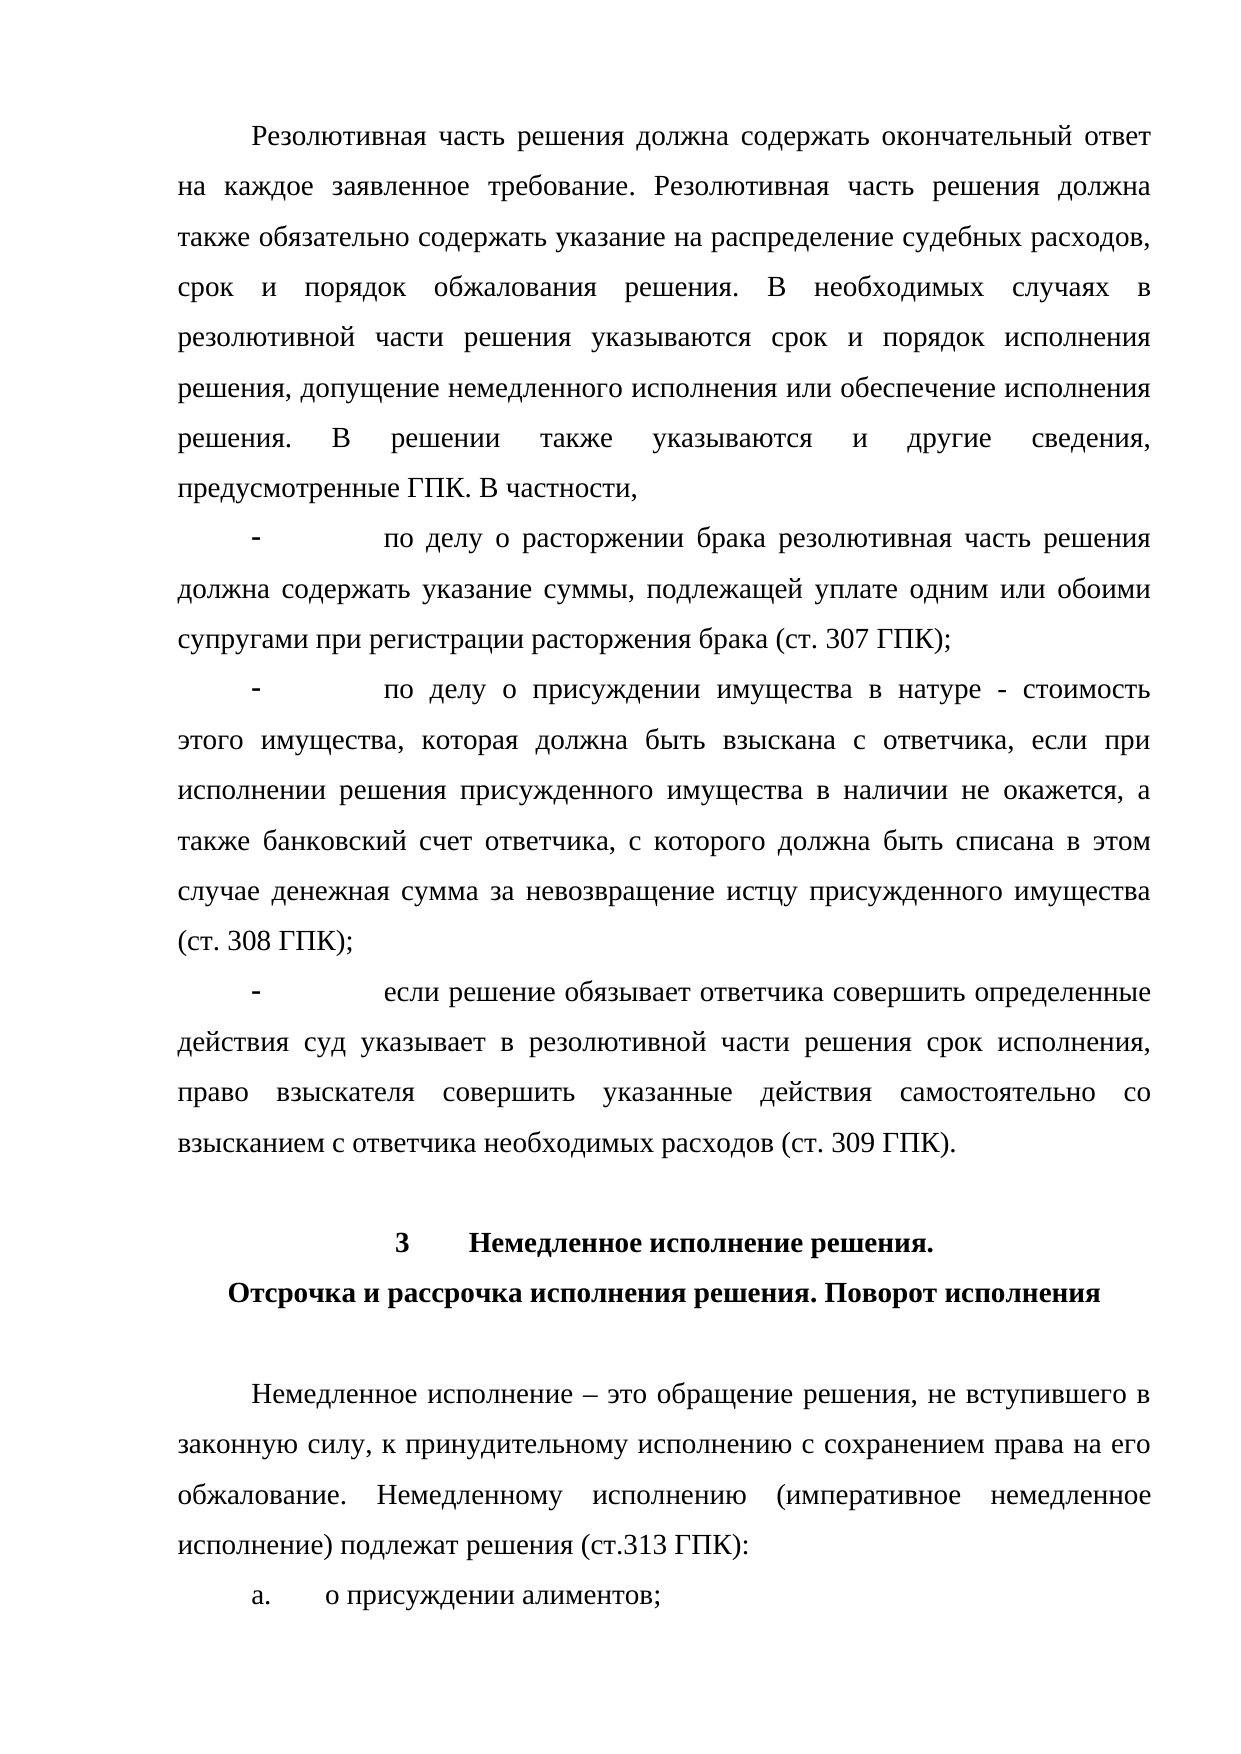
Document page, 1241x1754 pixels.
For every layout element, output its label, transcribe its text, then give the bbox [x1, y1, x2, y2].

list Немедленное исполнение решения. [177, 1225, 1152, 1259]
text Отсрочка и рассрочка исполнения решения. Поворот исполнения [177, 1276, 1152, 1309]
list о присуждении алиментов; [177, 1577, 1152, 1611]
list если решение обязывает ответчика совершить определенные действия суд указывает в резолютивной части решения срок исполнения, право взыскателя совершить указанные действия самостоятельно со взысканием с ответчика необходимых расходов (ст. 309 ГПК). [177, 974, 1152, 1158]
text Резолютивная часть решения должна содержать окончательный ответ на каждое заявленное требование. Резолютивная часть решения должна также обязательно содержать указание на распределение судебных расходов, срок и порядок обжалования решения. В необходимых случаях в резолютивной части решения указываются срок и порядок исполнения решения, допущение немедленного исполнения или обеспечение исполнения решения. В решении также указываются и другие сведения, предусмотренные ГПК. В частности, [177, 118, 1152, 504]
list по делу о расторжении брака резолютивная часть решения должна содержать указание суммы, подлежащей уплате одним или обоими супругами при регистрации расторжения брака (ст. 307 ГПК); [177, 521, 1152, 655]
text Немедленное исполнение – это обращение решения, не вступившего в законную силу, к принудительному исполнению с сохранением права на его обжалование. Немедленному исполнению (императивное немедленное исполнение) подлежат решения (ст.313 ГПК): [177, 1376, 1152, 1561]
list по делу о присуждении имущества в натуре - стоимость этого имущества, которая должна быть взыскана с ответчика, если при исполнении решения присужденного имущества в наличии не окажется, а также банковский счет ответчика, с которого должна быть списана в этом случае денежная сумма за невозвращение истцу присужденного имущества (ст. 308 ГПК); [177, 672, 1152, 957]
